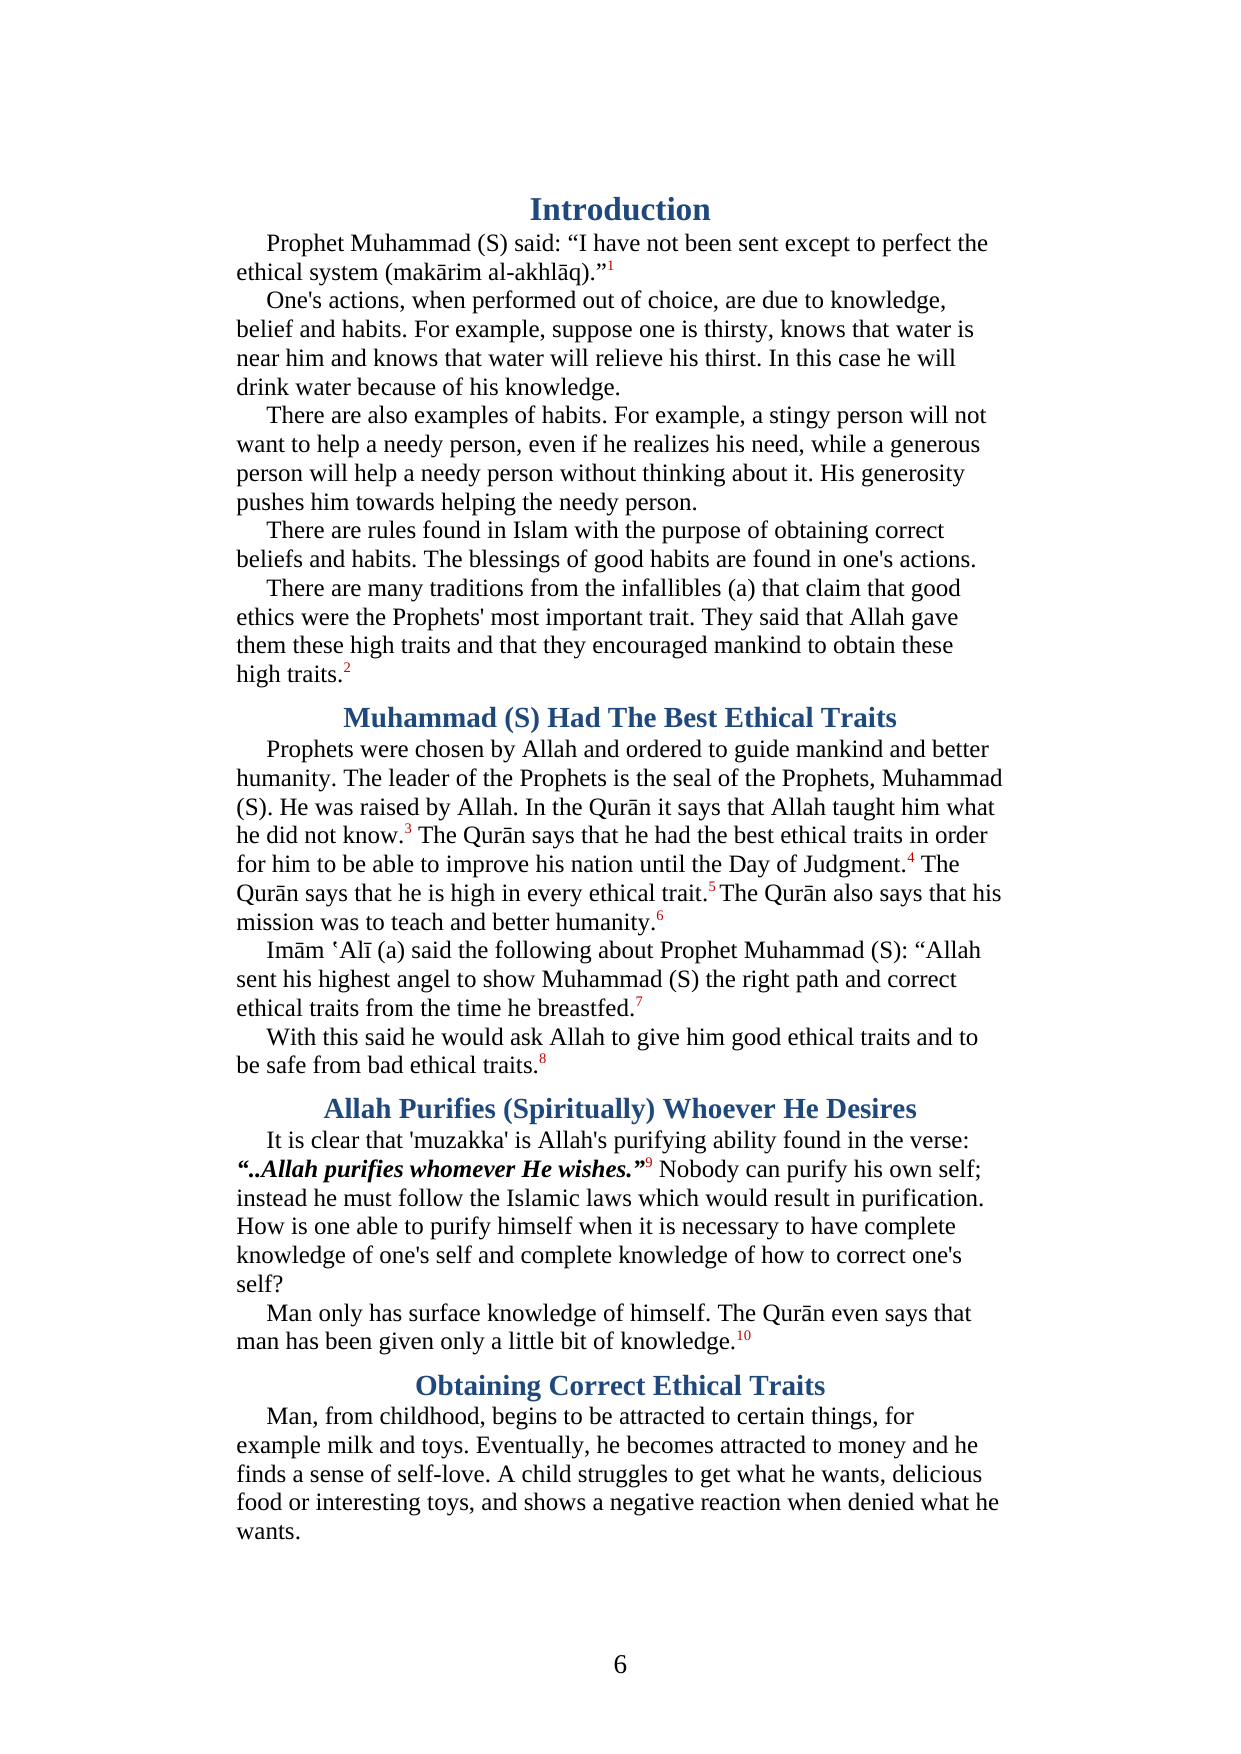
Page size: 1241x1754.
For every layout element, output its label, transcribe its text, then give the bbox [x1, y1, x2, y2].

text Man only has surface knowledge of himself. The Qurān even says that man has been given only a little bit of knowledge.10 [236, 1298, 1004, 1355]
text Man, from childhood, begins to be attracted to certain things, for example milk and toys. Eventually, he becomes attracted to money and he finds a sense of self-love. A child struggles to get what he wants, delicious food or interesting toys, and shows a negative reaction when denied what he wants. [236, 1401, 1004, 1545]
text One's actions, when performed out of choice, are due to knowledge, belief and habits. For example, suppose one is thirsty, knows that water is near him and knows that water will relieve his thirst. In this case he will drink water because of his knowledge. [236, 286, 1004, 401]
subtitle Allah Purifies (Spiritually) Whoever He Desires [236, 1092, 1004, 1125]
text It is clear that 'muzakka' is Allah's purifying ability found in the verse: “..Allah purifies whomever He wishes.”9 Nobody can purify his own self; instead he must follow the Islamic laws which would result in purification. How is one able to purify himself when it is necessary to have complete knowledge of one's self and complete knowledge of how to correct one's self? [236, 1125, 1004, 1298]
text Prophet Muhammad (S) said: “I have not been sent except to perfect the ethical system (makārim al-akhlāq).”1 [236, 228, 1004, 286]
subtitle Muhammad (S) Had The Best Ethical Traits [236, 701, 1004, 734]
text Prophets were chosen by Allah and ordered to guide mankind and better humanity. The leader of the Prophets is the seal of the Prophets, Muhammad (S). He was raised by Allah. In the Qurān it says that Allah taught him what he did not know.3 The Qurān says that he had the best ethical traits in order for him to be able to improve his nation until the Day of Judgment.4 The Qurān says that he is high in every ethical trait.5 The Qurān also says that his mission was to teach and better humanity.6 [236, 734, 1004, 935]
subtitle Introduction [236, 190, 1004, 228]
subtitle Obtaining Correct Ethical Traits [236, 1368, 1004, 1401]
text Imām ‛Alī (a) said the following about Prophet Muhammad (S): “Allah sent his highest angel to show Muhammad (S) the right path and correct ethical traits from the time he breastfed.7 [236, 935, 1004, 1022]
text There are rules found in Islam with the purpose of obtaining correct beliefs and habits. The blessings of good habits are found in one's actions. [236, 516, 1004, 573]
text There are also examples of habits. For example, a stingy person will not want to help a needy person, even if he realizes his need, while a generous person will help a needy person without thinking about it. His generosity pushes him towards helping the needy person. [236, 401, 1004, 516]
text There are many traditions from the infallibles (a) that claim that good ethics were the Prophets' most important trait. They said that Allah gave them these high traits and that they encouraged mankind to obtain these high traits.2 [236, 573, 1004, 688]
text With this said he would ask Allah to give him good ethical traits and to be safe from bad ethical traits.8 [236, 1022, 1004, 1079]
